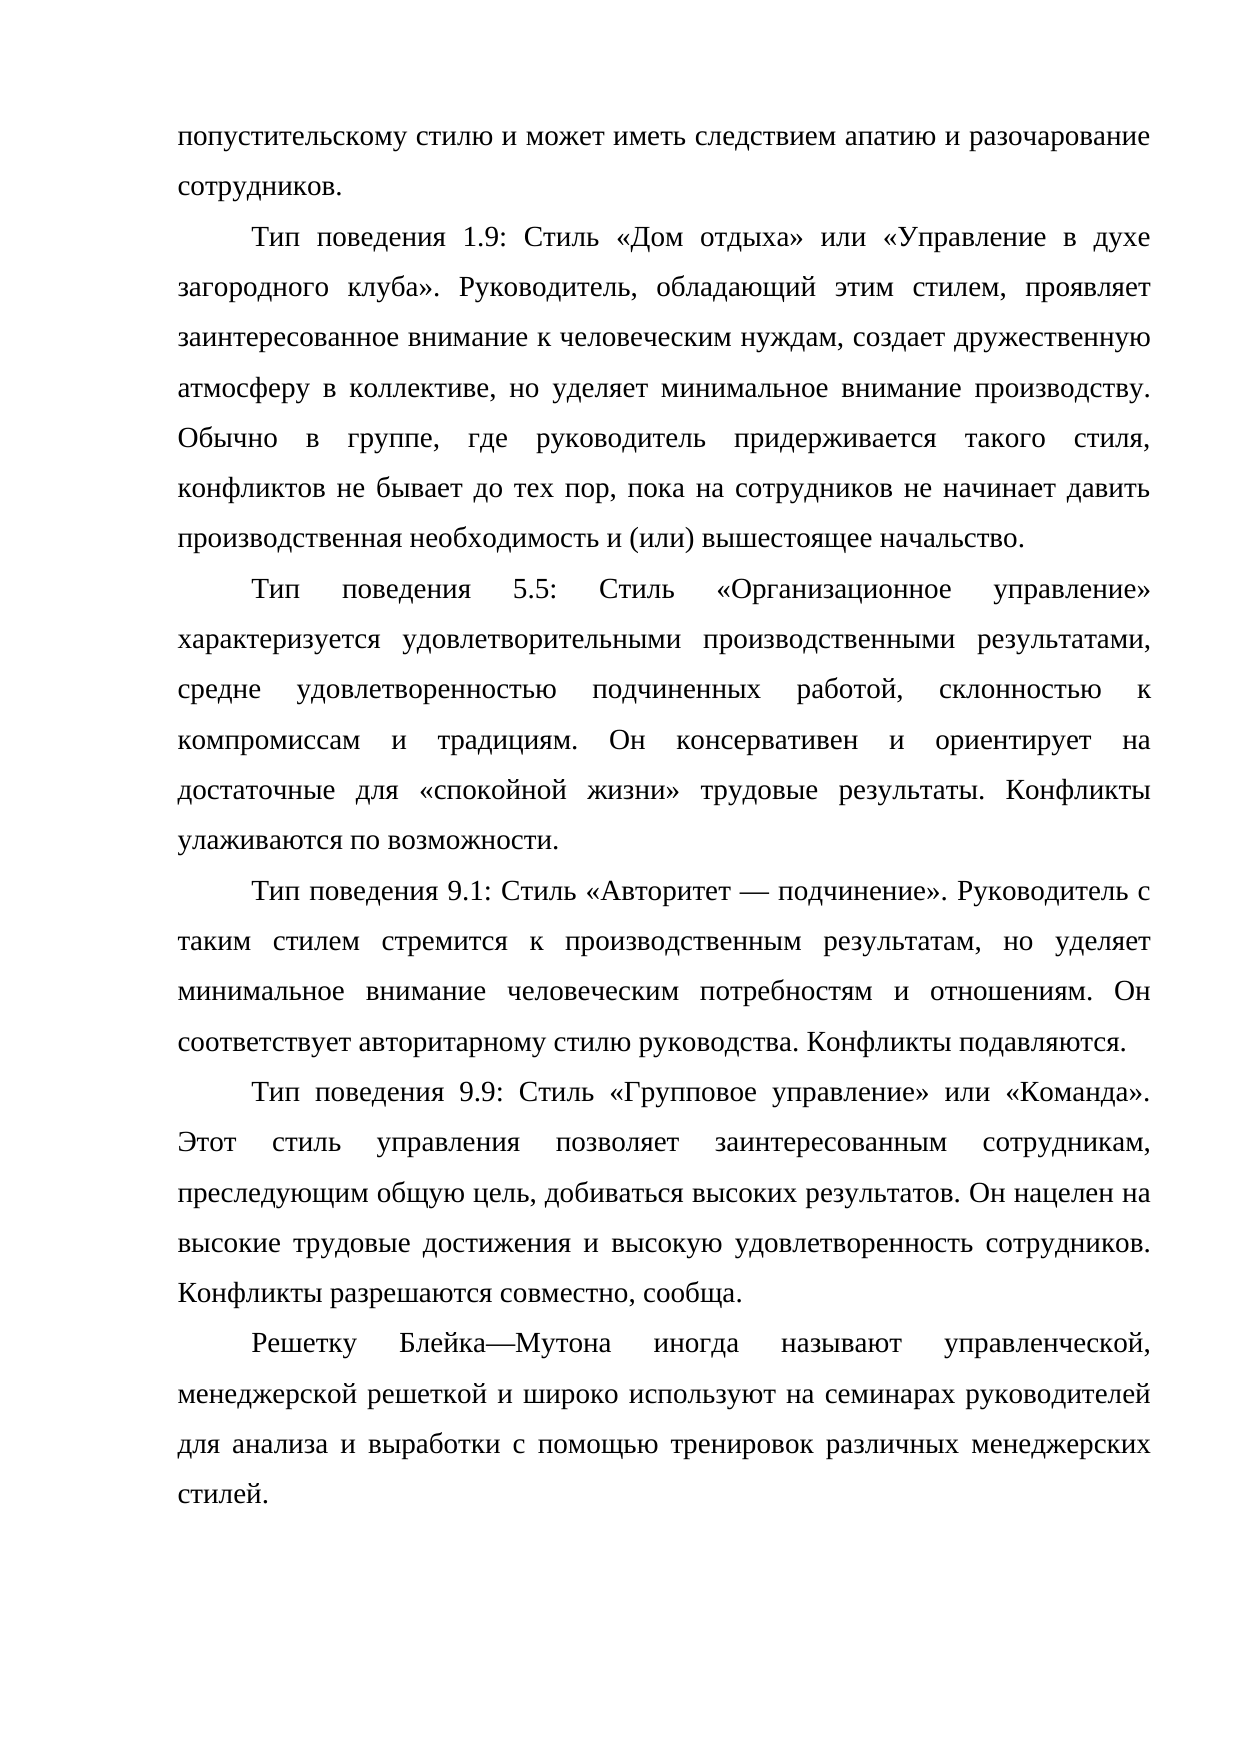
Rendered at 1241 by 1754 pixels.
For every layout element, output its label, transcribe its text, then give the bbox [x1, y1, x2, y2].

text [177, 118, 1152, 202]
text Тип поведения 9.9: Стиль «Групповое управление» или «Команда». Этот стиль управления позволяет заинтересованным сотрудникам, преследующим общую цель, добиваться высоких результатов. Он нацелен на высокие трудовые достижения и высокую удовлетворенность сотрудников. Конфликты разрешаются совместно, сообща. [177, 1074, 1152, 1309]
text Тип поведения 5.5: Стиль «Организационное управление» характеризуется удовлетворительными производственными результатами, средне удовлетворенностью подчиненных работой, склонностью к компромиссам и традициям. Он консервативен и ориентирует на достаточные для «спокойной жизни» трудовые результаты. Конфликты улаживаются по возможности. [177, 571, 1152, 856]
text Тип поведения 9.1: Стиль «Авторитет — подчинение». Руководитель с таким стилем стремится к производственным результатам, но уделяет минимальное внимание человеческим потребностям и отношениям. Он соответствует авторитарному стилю руководства. Конфликты подавляются. [177, 873, 1152, 1057]
text Тип поведения 1.9: Стиль «Дом отдыха» или «Управление в духе загородного клуба». Руководитель, обладающий этим стилем, проявляет заинтересованное внимание к человеческим нуждам, создает дружественную атмосферу в коллективе, но уделяет минимальное внимание производству. Обычно в группе, где руководитель придерживается такого стиля, конфликтов не бывает до тех пор, пока на сотрудников не начинает давить производственная необходимость и (или) вышестоящее начальство. [177, 219, 1152, 554]
text Решетку Блейка—Мутона иногда называют управленческой, менеджерской решеткой и широко используют на семинарах руководителей для анализа и выработки с помощью тренировок различных менеджерских стилей. [177, 1326, 1152, 1510]
